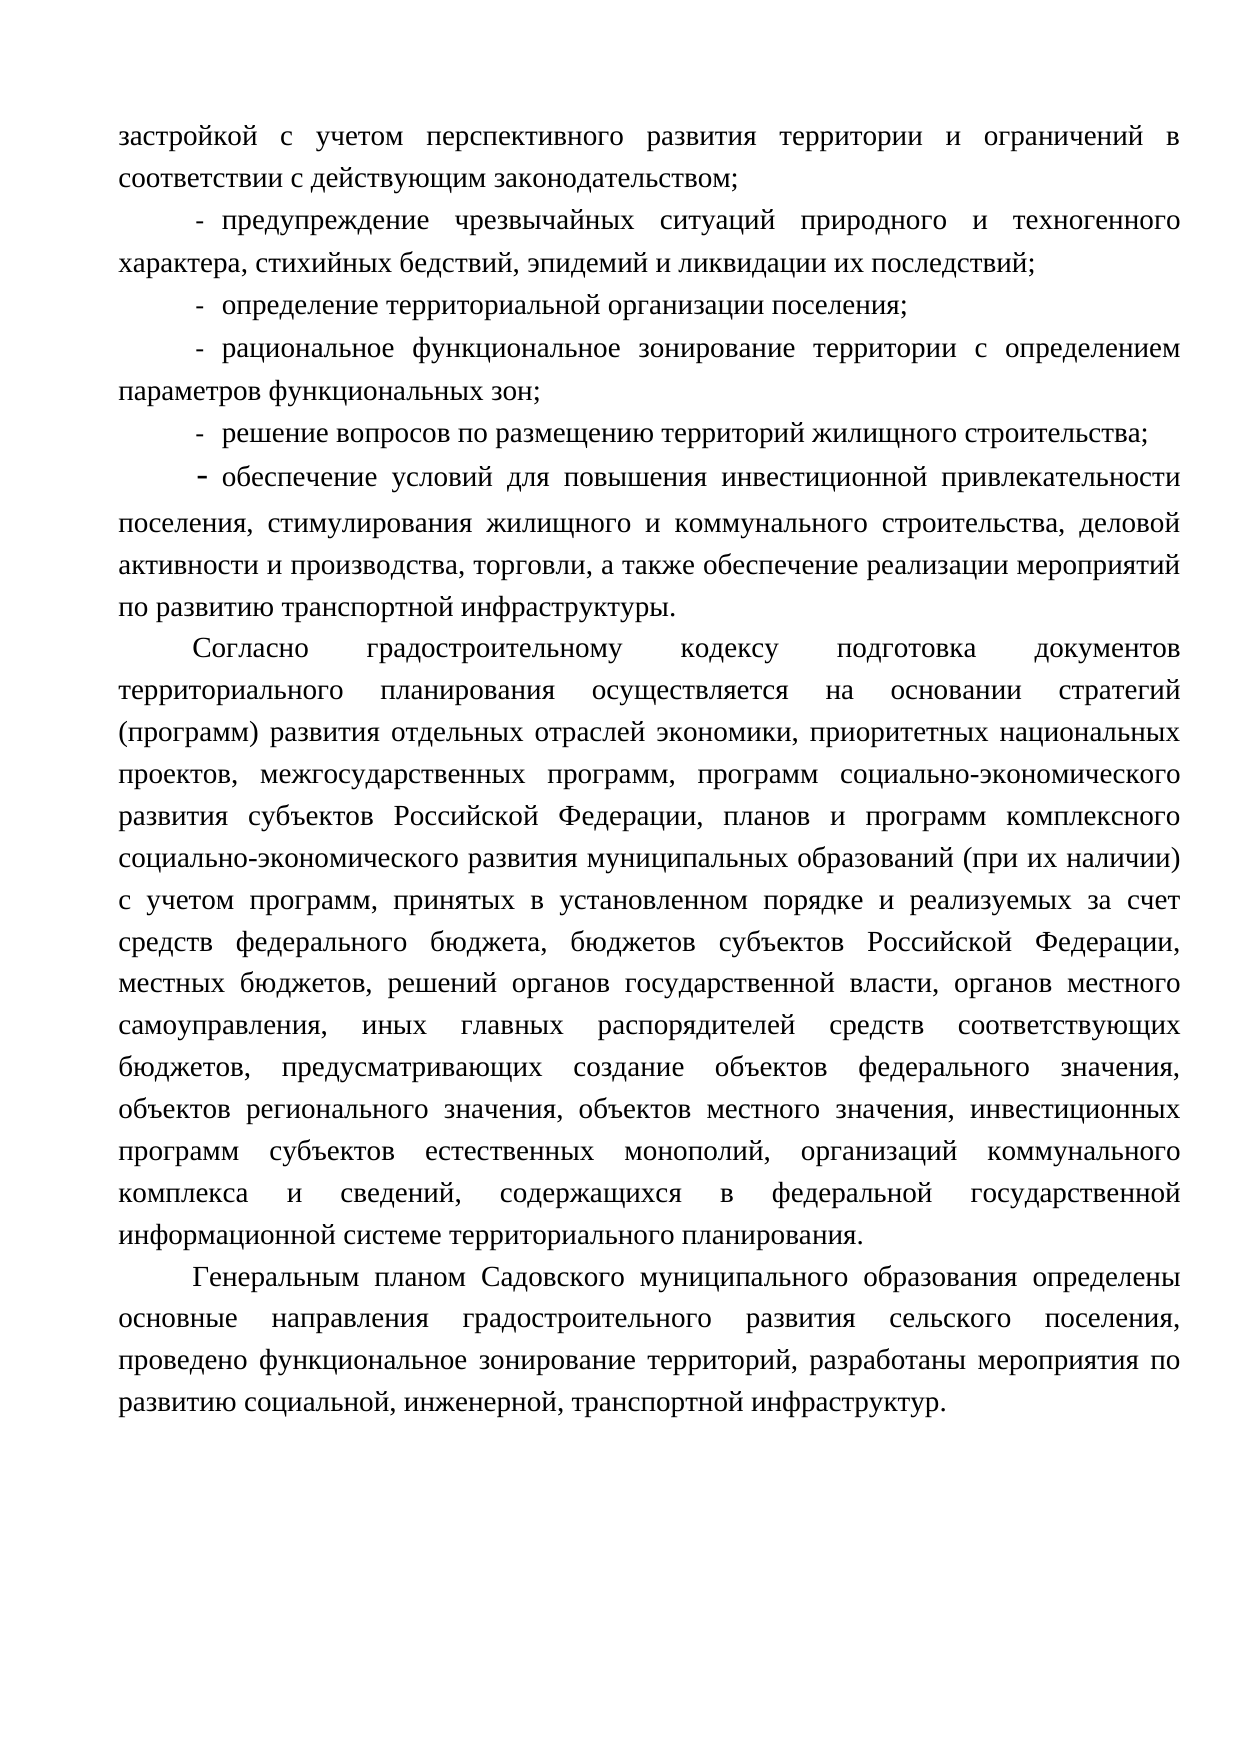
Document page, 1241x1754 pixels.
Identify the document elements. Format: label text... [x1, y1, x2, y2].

list рациональное функциональное зонирование территории с определением параметров функциональных зон; [118, 330, 1181, 407]
text Генеральным планом Садовского муниципального образования определены основные направления градостроительного развития сельского поселения, проведено функциональное зонирование территорий, разработаны мероприятия по развитию социальной, инженерной, транспортной инфраструктур. [118, 1259, 1181, 1418]
list Согласно градостроительному кодексу подготовка документов территориального планирования осуществляется на основании стратегий (программ) развития отдельных отраслей экономики, приоритетных национальных проектов, межгосударственных программ, программ социально-экономического развития субъектов Российской Федерации, планов и программ комплексного социально-экономического развития муниципальных образований (при их наличии) с учетом программ, принятых в установленном порядке и реализуемых за счет средств федерального бюджета, бюджетов субъектов Российской Федерации, местных бюджетов, решений органов государственной власти, органов местного самоуправления, иных главных распорядителей средств соответствующих бюджетов, предусматривающих создание объектов федерального значения, объектов регионального значения, объектов местного значения, инвестиционных программ субъектов естественных монополий, организаций коммунального комплекса и сведений, содержащихся в федеральной государственной информационной системе территориального планирования. [118, 631, 1181, 1250]
list обеспечение условий для повышения инвестиционной привлекательности поселения, стимулирования жилищного и коммунального строительства, деловой активности и производства, торговли, а также обеспечение реализации мероприятий по развитию транспортной инфраструктуры. [118, 459, 1181, 622]
list предупреждение чрезвычайных ситуаций природного и техногенного характера, стихийных бедствий, эпидемий и ликвидации их последствий; [118, 202, 1181, 278]
list решение вопросов по размещению территорий жилищного строительства; [118, 415, 1181, 450]
list определение территориальной организации поселения; [118, 287, 1181, 322]
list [118, 118, 1181, 193]
